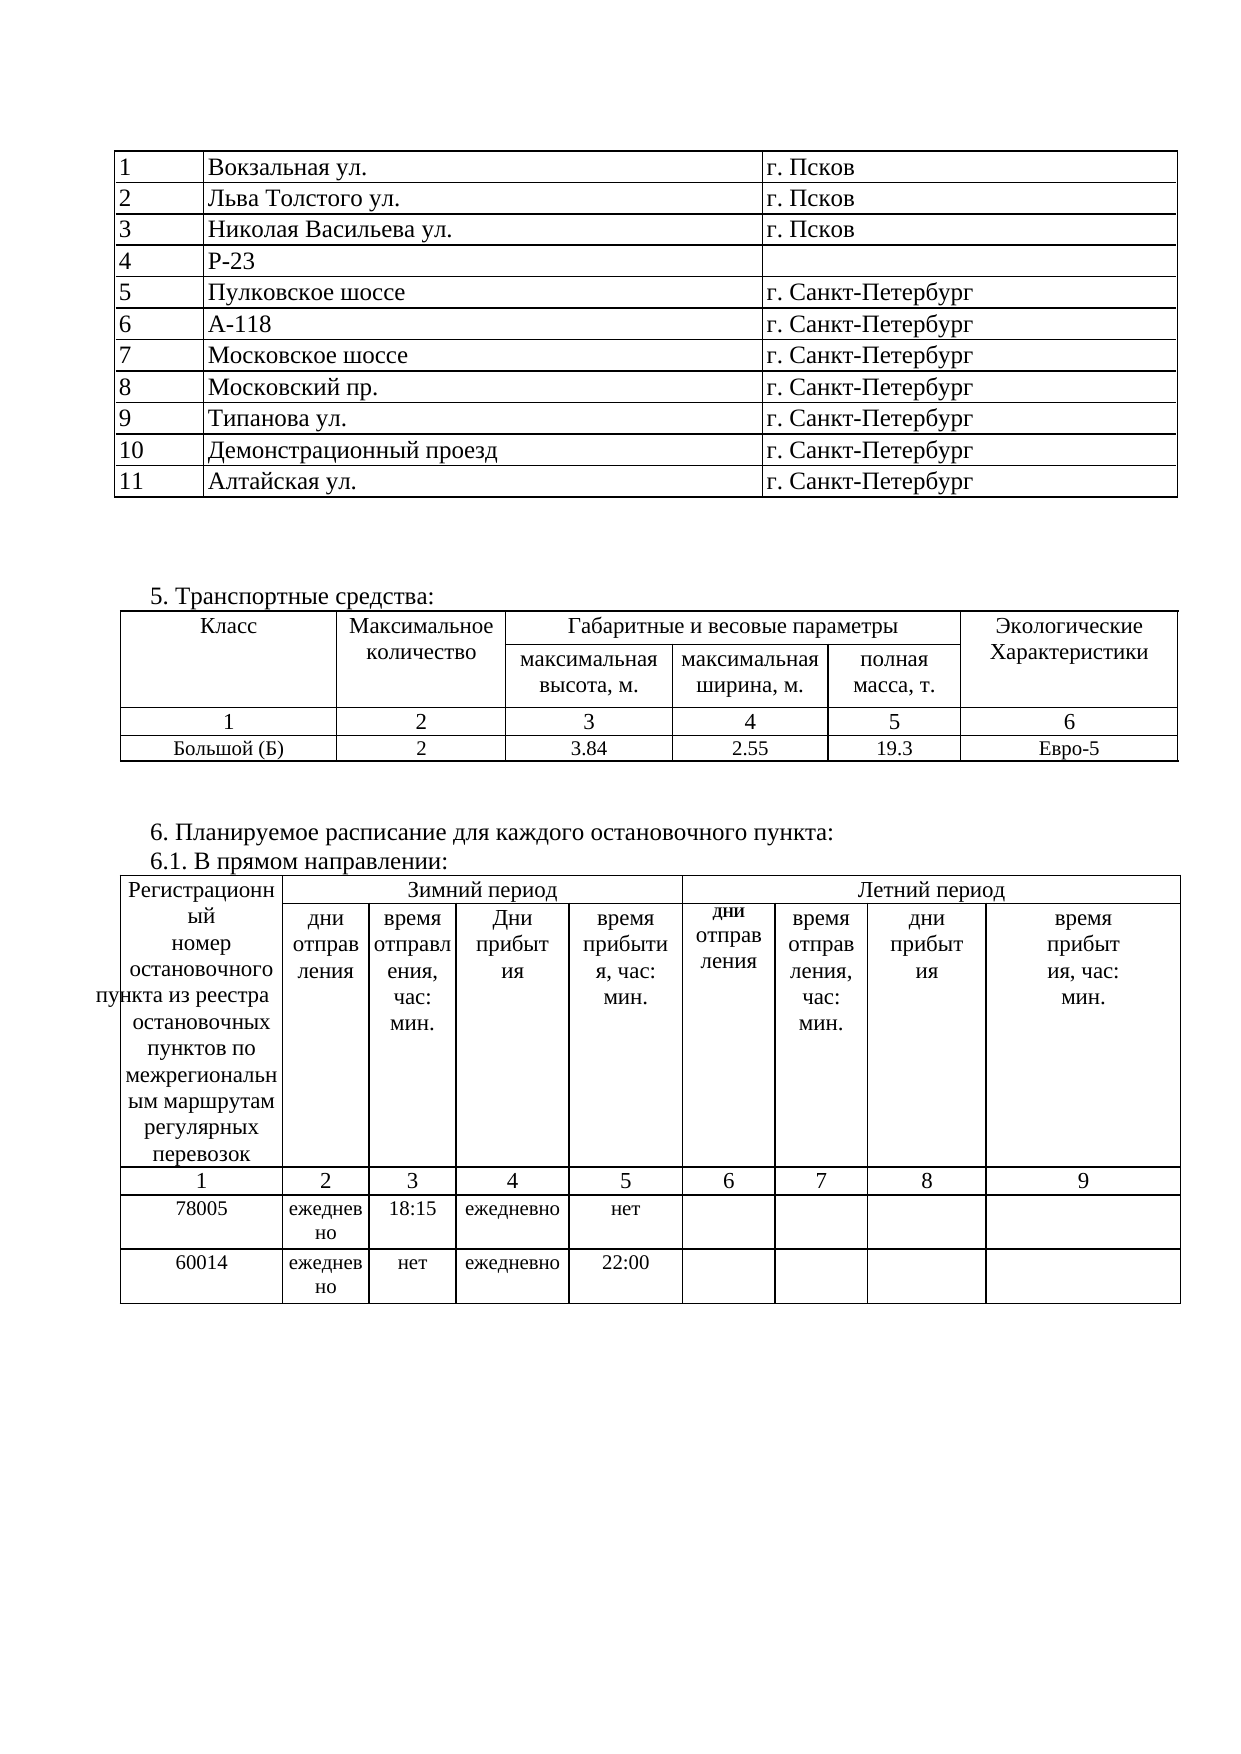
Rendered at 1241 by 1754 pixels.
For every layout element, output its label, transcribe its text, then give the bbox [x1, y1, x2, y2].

table_cell ежедневно [283, 1196, 368, 1248]
table_cell [776, 1250, 867, 1303]
table_cell Московское шоссе [204, 340, 762, 370]
table_cell г. Санкт-Петербург [763, 339, 1177, 370]
table_cell 4 [673, 708, 827, 735]
table_cell дни прибыт ия [868, 904, 985, 1166]
table_header Класс [121, 612, 336, 707]
table_cell 8 [868, 1168, 985, 1194]
table_cell г. Санкт-Петербург [763, 370, 1177, 402]
table_cell 5 [115, 277, 203, 307]
table_header Максимальное количество [337, 612, 505, 707]
table_cell 7 [776, 1168, 867, 1194]
table_cell время прибыти я, час: мин. [570, 904, 682, 1166]
table_cell г. Псков [763, 213, 1177, 244]
text 6. Планируемое расписание для каждого остановочного пункта: [150, 817, 1090, 846]
table_cell Типанова ул. [204, 403, 762, 433]
table_cell Р-23 [204, 246, 762, 276]
table_cell Алтайская ул. [204, 466, 762, 496]
table_cell максимальная высота, м. [506, 645, 672, 707]
text 5. Транспортные средства: [150, 581, 1090, 610]
table_cell [763, 244, 1177, 276]
table_header Экологические Характеристики [961, 612, 1177, 707]
table_cell [776, 1196, 867, 1248]
table_cell 8 [115, 371, 203, 402]
table_cell Николая Васильева ул. [204, 215, 762, 244]
table_cell время прибыт ия, час: мин. [987, 904, 1180, 1166]
table_cell 3.84 [506, 736, 672, 760]
table_cell г. Псков [763, 181, 1177, 213]
table_header Летний период [683, 876, 1180, 902]
table_cell 9 [987, 1168, 1180, 1194]
table_cell 78005 [121, 1196, 282, 1248]
table_cell Вокзальная ул. [204, 152, 762, 181]
table_cell 1 [115, 152, 203, 181]
table_cell 2 [283, 1168, 368, 1194]
table_cell 19.3 [829, 736, 960, 760]
table_cell время отправл ения, час: мин. [370, 904, 455, 1166]
table_cell 2 [115, 183, 203, 213]
table_cell г. Санкт-Петербург [763, 276, 1177, 307]
table_cell нет [570, 1196, 682, 1248]
table_cell г. Санкт-Петербург [763, 465, 1177, 496]
table_cell ежедневно [457, 1250, 568, 1303]
table_cell 5 [570, 1168, 682, 1194]
table_cell 6 [683, 1168, 774, 1194]
table_cell [987, 1250, 1180, 1303]
table_cell ежедневно [283, 1250, 368, 1303]
table_cell 3 [370, 1168, 455, 1194]
table_cell [868, 1250, 985, 1303]
text 6.1. В прямом направлении: [150, 846, 1090, 874]
table_cell 18:15 [370, 1196, 455, 1248]
table_cell 1 [121, 708, 336, 735]
table_cell 9 [115, 403, 203, 433]
table_cell Дни прибыт ия [457, 904, 568, 1166]
table_cell ежедневно [457, 1196, 568, 1248]
table_cell [683, 1250, 774, 1303]
table_cell г. Санкт-Петербург [763, 402, 1177, 433]
table_cell 4 [115, 245, 203, 276]
table_cell г. Санкт-Петербург [763, 433, 1177, 464]
table_cell 7 [115, 340, 203, 370]
table_cell 4 [457, 1168, 568, 1194]
table_header Зимний период [283, 876, 682, 902]
table_cell 3 [506, 708, 672, 735]
table_cell А-118 [204, 309, 762, 339]
table_cell 10 [115, 434, 203, 464]
table_cell Евро-5 [961, 736, 1177, 760]
table_cell ДНИ отправ ления [683, 904, 774, 1166]
table_cell 2 [337, 736, 505, 760]
table_cell 2 [337, 708, 505, 735]
table_cell 6 [961, 708, 1177, 735]
table_cell Демонстрационный проезд [204, 435, 762, 464]
table_header Регистрационный номер остановочного пункта из реестра остановочных пунктов по межрегиональным маршрутам регулярных перевозок [121, 876, 282, 1166]
table_cell полная масса, т. [829, 645, 960, 707]
table_header Габаритные и весовые параметры [506, 612, 960, 643]
table_cell 22:00 [570, 1250, 682, 1303]
table_cell [683, 1196, 774, 1248]
table_cell Льва Толстого ул. [204, 183, 762, 213]
table_cell нет [370, 1250, 455, 1303]
table_cell 6 [115, 308, 203, 339]
table_cell г. Псков [763, 152, 1177, 181]
table_cell [868, 1196, 985, 1248]
table_cell г. Санкт-Петербург [763, 307, 1177, 339]
table_cell 5 [829, 708, 960, 735]
table_cell 60014 [121, 1250, 282, 1303]
table_cell 3 [115, 214, 203, 244]
table_cell Пулковское шоссе [204, 277, 762, 307]
table_cell время отправ ления, час: мин. [776, 904, 867, 1166]
table_cell 1 [121, 1168, 282, 1194]
table_cell [987, 1196, 1180, 1248]
table_cell 2.55 [673, 736, 827, 760]
table_cell Московский пр. [204, 372, 762, 402]
table_cell дни отправ ления [283, 904, 368, 1166]
table_cell 11 [115, 466, 203, 496]
table_cell Большой (Б) [121, 736, 336, 760]
table_cell максимальная ширина, м. [673, 645, 827, 707]
